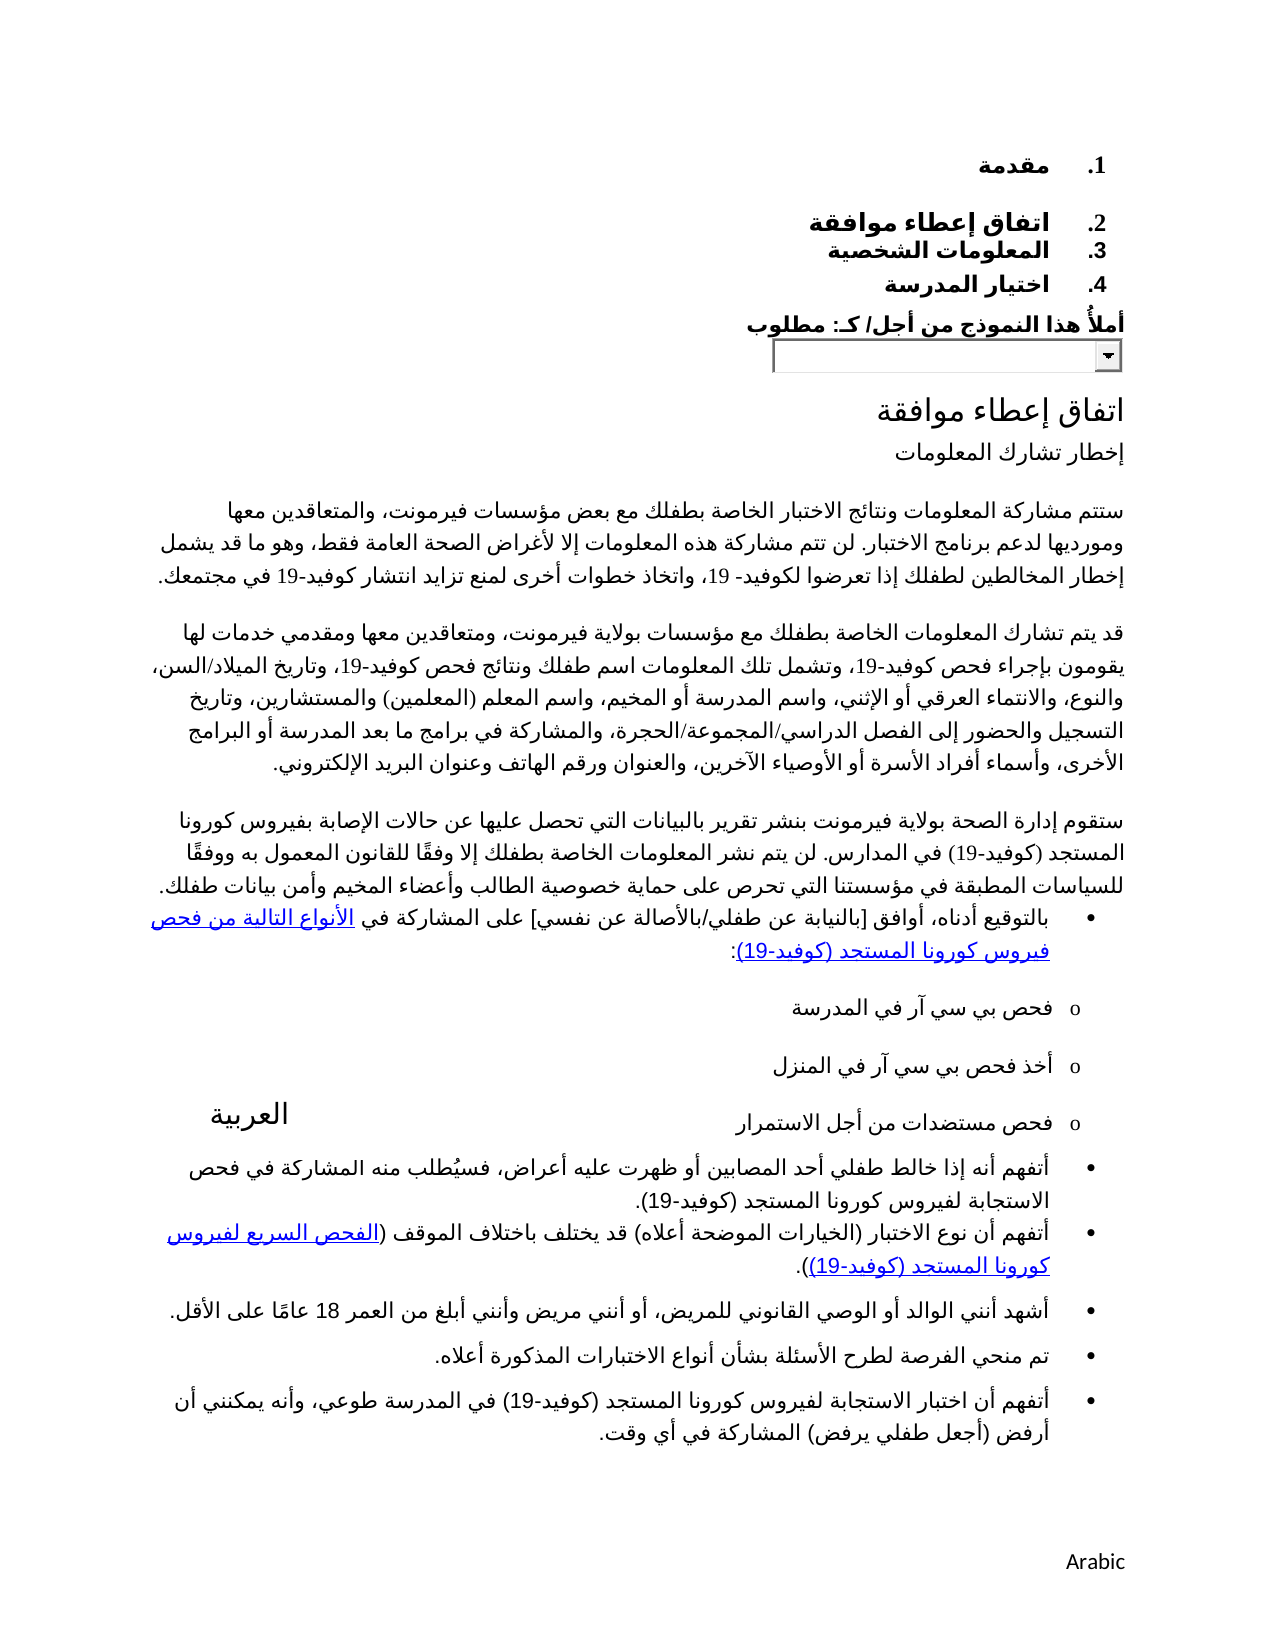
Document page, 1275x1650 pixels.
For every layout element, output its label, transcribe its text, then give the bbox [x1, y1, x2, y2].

text أملأُ هذا النموذج من أجل/ كـ: مطلوب [150, 305, 1125, 337]
list أتفهم أن اختبار الاستجابة لفيروس كورونا المستجد (كوفيد-19) في المدرسة طوعي، وأنه يمكنني أن أرفض (أجعل طفلي يرفض) المشاركة في أي وقت. [150, 1381, 1087, 1446]
list أتفهم أن نوع الاختبار (الخيارات الموضحة أعلاه) قد يختلف باختلاف الموقف (الفحص السريع لفيروس كورونا المستجد (كوفيد-19)). [150, 1213, 1087, 1278]
list بالتوقيع أدناه، أوافق [بالنيابة عن طفلي/بالأصالة عن نفسي] على المشاركة في الأنواع التالية من فحص فيروس كورونا المستجد (كوفيد-19): [150, 898, 1087, 963]
text o فحص بي سي آر في المدرسة [150, 988, 1125, 1021]
subtitle إخطار تشارك المعلومات [150, 436, 1125, 466]
text ستتم مشاركة المعلومات ونتائج الاختبار الخاصة بطفلك مع بعض مؤسسات فيرمونت، والمتعاقدين معها ومورديها لدعم برنامج الاختبار. لن تتم مشاركة هذه المعلومات إلا لأغراض الصحة العامة فقط، وهو ما قد يشمل إخطار المخالطين لطفلك إذا تعرضوا لكوفيد- 19، واتخاذ خطوات أخرى لمنع تزايد انتشار كوفيد-19 في مجتمعك. [150, 491, 1125, 588]
list أشهد أنني الوالد أو الوصي القانوني للمريض، أو أنني مريض وأنني أبلغ من العمر 18 عامًا على الأقل. [150, 1291, 1087, 1323]
text ستقوم إدارة الصحة بولاية فيرمونت بنشر تقرير بالبيانات التي تحصل عليها عن حالات الإصابة بفيروس كورونا المستجد (كوفيد-19) في المدارس. لن يتم نشر المعلومات الخاصة بطفلك إلا وفقًا للقانون المعمول به ووفقًا للسياسات المطبقة في مؤسستنا التي تحرص على حماية خصوصية الطالب وأعضاء المخيم وأمن بيانات طفلك. [150, 801, 1125, 898]
text o فحص مستضدات من أجل الاستمرار [410, 1103, 1125, 1136]
list مقدمة [175, 150, 1087, 179]
list أتفهم أنه إذا خالط طفلي أحد المصابين أو ظهرت عليه أعراض، فسيُطلب منه المشاركة في فحص الاستجابة لفيروس كورونا المستجد (كوفيد-19). [150, 1148, 1087, 1213]
list اتفاق إعطاء موافقة [175, 208, 1087, 237]
list تم منحي الفرصة لطرح الأسئلة بشأن أنواع الاختبارات المذكورة أعلاه. [150, 1336, 1087, 1368]
list اختيار المدرسة [175, 271, 1087, 297]
text قد يتم تشارك المعلومات الخاصة بطفلك مع مؤسسات بولاية فيرمونت، ومتعاقدين معها ومقدمي خدمات لها يقومون بإجراء فحص كوفيد-19، وتشمل تلك المعلومات اسم طفلك ونتائج فحص كوفيد-19، وتاريخ الميلاد/السن، والنوع، والانتماء العرقي أو الإثني، واسم المدرسة أو المخيم، واسم المعلم (المعلمين) والمستشارين، وتاريخ التسجيل والحضور إلى الفصل الدراسي/المجموعة/الحجرة، والمشاركة في برامج ما بعد المدرسة أو البرامج الأخرى، وأسماء أفراد الأسرة أو الأوصياء الآخرين، والعنوان ورقم الهاتف وعنوان البريد الإلكتروني. [150, 613, 1125, 776]
subtitle اتفاق إعطاء موافقة [150, 392, 1125, 428]
list المعلومات الشخصية [175, 237, 1087, 263]
text o أخذ فحص بي سي آر في المنزل [150, 1046, 1125, 1078]
